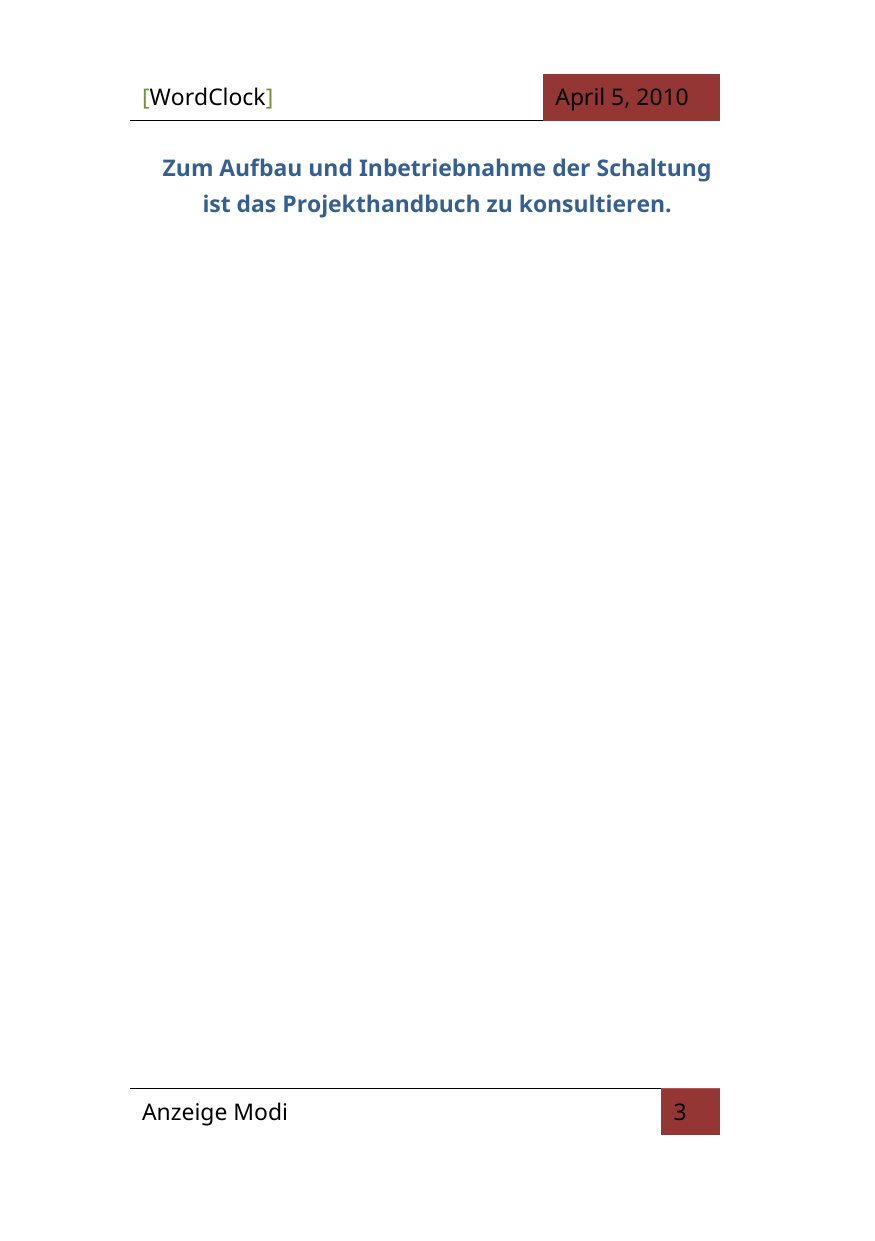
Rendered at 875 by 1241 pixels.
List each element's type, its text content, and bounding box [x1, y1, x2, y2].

text Zum Aufbau und Inbetriebnahme der Schaltung ist das Projekthandbuch zu konsultieren. [142, 152, 732, 219]
